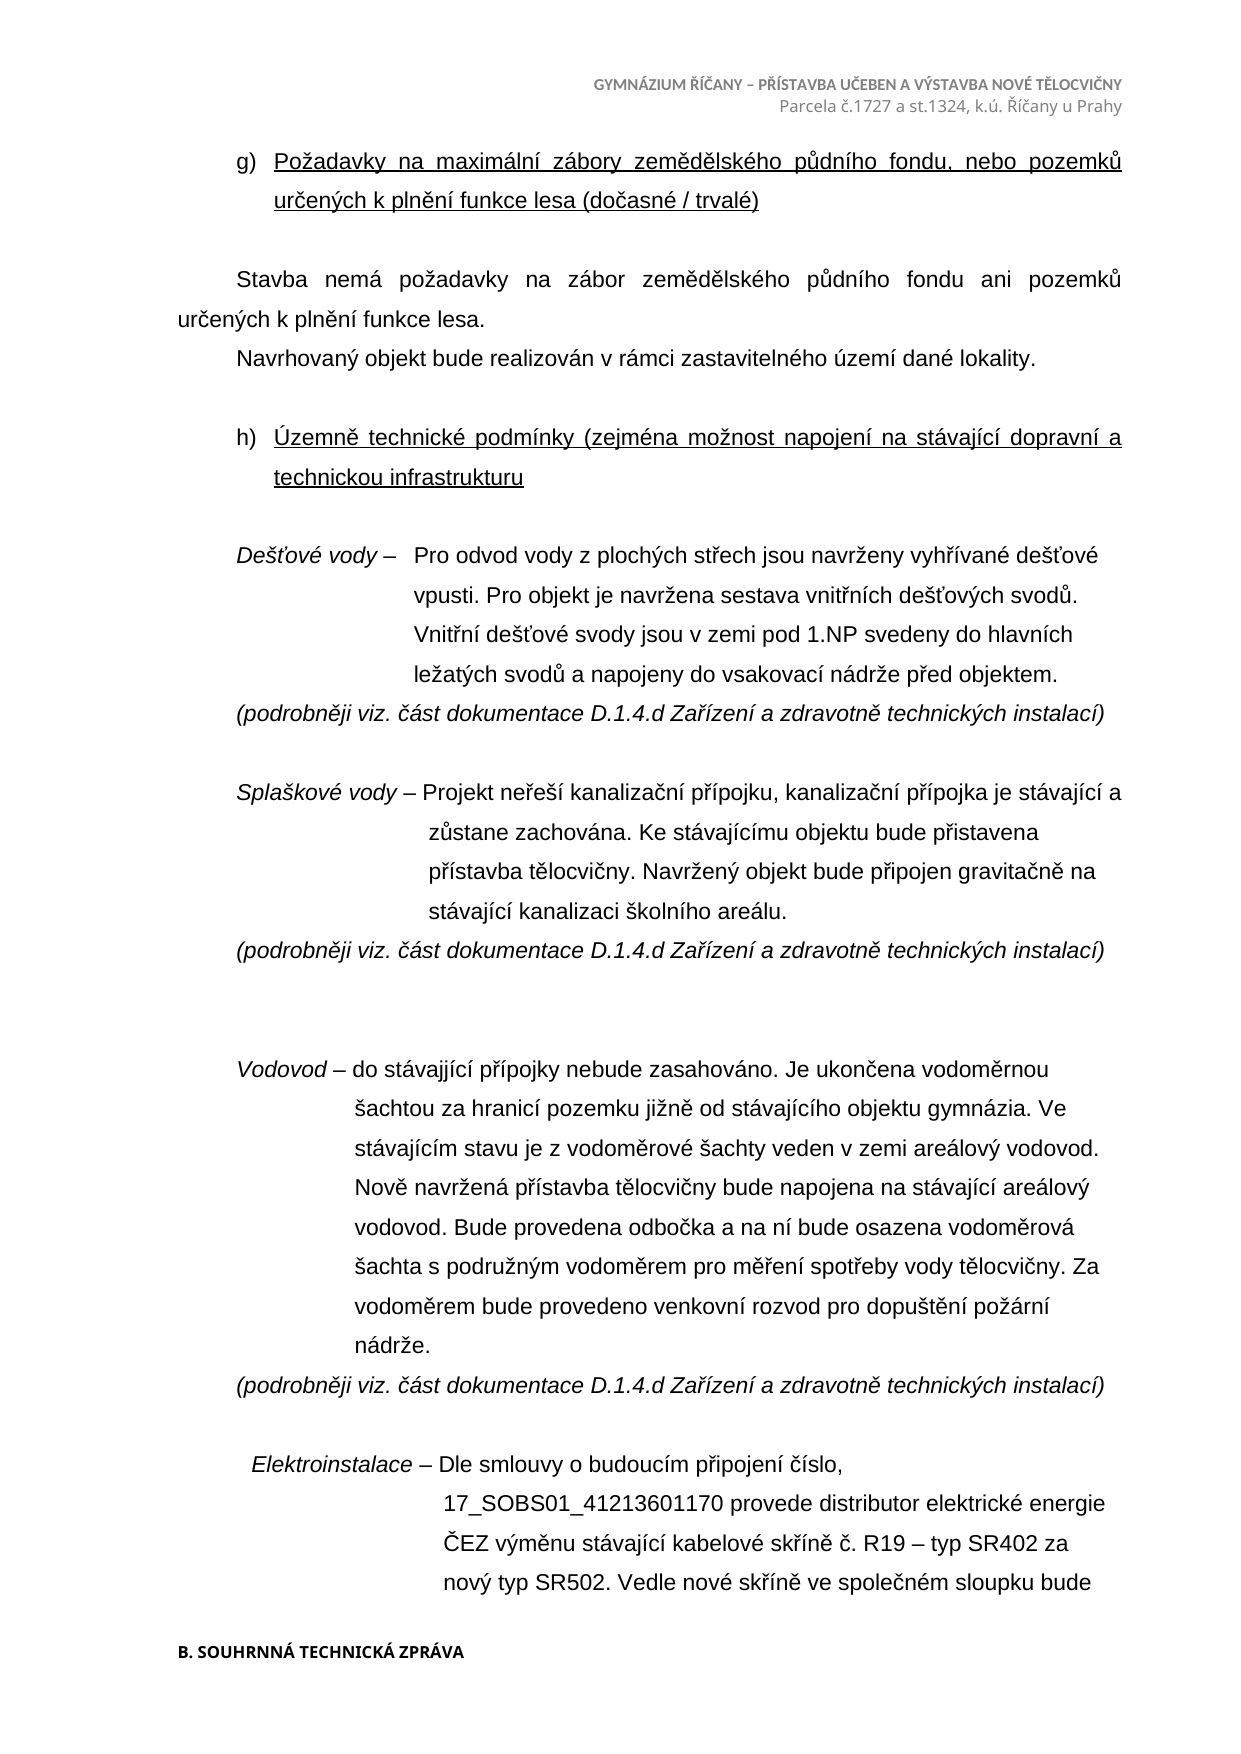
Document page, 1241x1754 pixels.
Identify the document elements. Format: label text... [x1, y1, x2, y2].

text Dešťové vody – Pro odvod vody z plochých střech jsou navrženy vyhřívané dešťové vpusti. Pro objekt je navržena sestava vnitřních dešťových svodů. Vnitřní dešťové svody jsou v zemi pod 1.NP svedeny do hlavních ležatých svodů a napojeny do vsakovací nádrže před objektem. [236, 542, 1122, 687]
text Navrhovaný objekt bude realizován v rámci zastavitelného území dané lokality. [177, 345, 1122, 371]
text Stavba nemá požadavky na zábor zemědělského půdního fondu ani pozemků určených k plnění funkce lesa. [177, 266, 1122, 332]
text (podrobněji viz. část dokumentace D.1.4.d Zařízení a zdravotně technických instalací) [236, 700, 1122, 727]
text Vodovod – do stávajjící přípojky nebude zasahováno. Je ukončena vodoměrnou šachtou za hranicí pozemku jižně od stávajícího objektu gymnázia. Ve stávajícím stavu je z vodoměrové šachty veden v zemi areálový vodovod. Nově navržená přístavba tělocvičny bude napojena na stávající areálový vodovod. Bude provedena odbočka a na ní bude osazena vodoměrová šachta s podružným vodoměrem pro měření spotřeby vody tělocvičny. Za vodoměrem bude provedeno venkovní rozvod pro dopuštění požární nádrže. [236, 1056, 1122, 1358]
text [251, 1451, 1122, 1595]
text (podrobněji viz. část dokumentace D.1.4.d Zařízení a zdravotně technických instalací) [236, 1372, 1122, 1398]
text (podrobněji viz. část dokumentace D.1.4.d Zařízení a zdravotně technických instalací) [236, 937, 1122, 964]
text Splaškové vody – Projekt neřeší kanalizační přípojku, kanalizační přípojka je stávající a zůstane zachována. Ke stávajícímu objektu bude přistavena přístavba tělocvičny. Navržený objekt bude připojen gravitačně na stávající kanalizaci školního areálu. [236, 779, 1122, 924]
list Požadavky na maximální zábory zemědělského půdního fondu, nebo pozemků určených k plnění funkce lesa (dočasné / trvalé) [236, 148, 1122, 213]
list Územně technické podmínky (zejména možnost napojení na stávající dopravní a technickou infrastrukturu [236, 424, 1122, 490]
